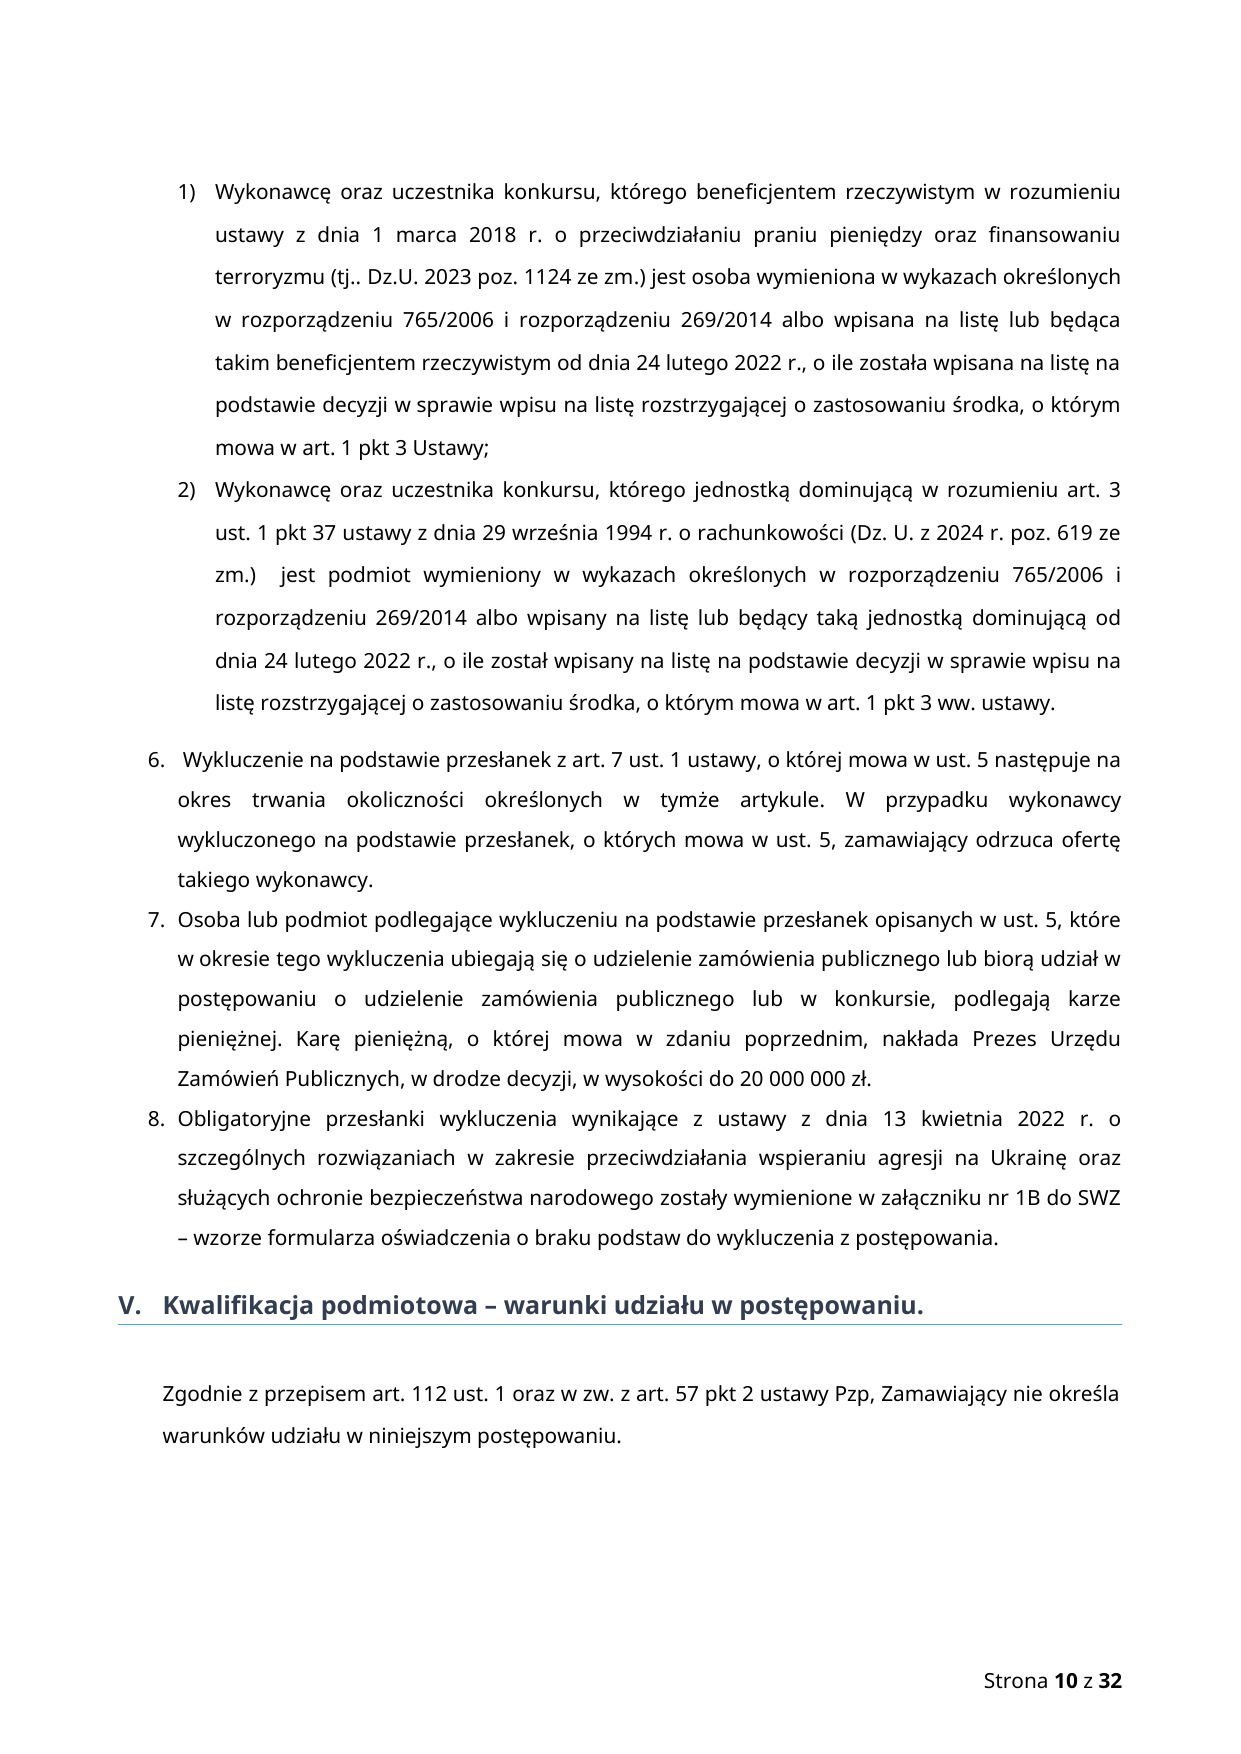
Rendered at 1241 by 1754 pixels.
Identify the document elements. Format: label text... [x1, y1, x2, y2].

subtitle Kwalifikacja podmiotowa – warunki udziału w postępowaniu. [118, 1288, 1122, 1324]
subtitle Wykonawcę oraz uczestnika konkursu, którego beneficjentem rzeczywistym w rozumieniu ustawy z dnia 1 marca 2018 r. o przeciwdziałaniu praniu pieniędzy oraz finansowaniu terroryzmu (tj.. Dz.U. 2023 poz. 1124 ze zm.) jest osoba wymieniona w wykazach określonych w rozporządzeniu 765/2006 i rozporządzeniu 269/2014 albo wpisana na listę lub będąca takim beneficjentem rzeczywistym od dnia 24 lutego 2022 r., o ile została wpisana na listę na podstawie decyzji w sprawie wpisu na listę rozstrzygającej o zastosowaniu środka, o którym mowa w art. 1 pkt 3 Ustawy; [177, 177, 1122, 461]
subtitle Wykonawcę oraz uczestnika konkursu, którego jednostką dominującą w rozumieniu art. 3 ust. 1 pkt 37 ustawy z dnia 29 września 1994 r. o rachunkowości (Dz. U. z 2024 r. poz. 619 ze zm.) jest podmiot wymieniony w wykazach określonych w rozporządzeniu 765/2006 i rozporządzeniu 269/2014 albo wpisany na listę lub będący taką jednostką dominującą od dnia 24 lutego 2022 r., o ile został wpisany na listę na podstawie decyzji w sprawie wpisu na listę rozstrzygającej o zastosowaniu środka, o którym mowa w art. 1 pkt 3 ww. ustawy. [177, 475, 1122, 717]
subtitle Obligatoryjne przesłanki wykluczenia wynikające z ustawy z dnia 13 kwietnia 2022 r. o szczególnych rozwiązaniach w zakresie przeciwdziałania wspieraniu agresji na Ukrainę oraz służących ochronie bezpieczeństwa narodowego zostały wymienione w załączniku nr 1B do SWZ – wzorze formularza oświadczenia o braku podstaw do wykluczenia z postępowania. [148, 1104, 1122, 1252]
subtitle Osoba lub podmiot podlegające wykluczeniu na podstawie przesłanek opisanych w ust. 5, które w okresie tego wykluczenia ubiegają się o udzielenie zamówienia publicznego lub biorą udział w postępowaniu o udzielenie zamówienia publicznego lub w konkursie, podlegają karze pieniężnej. Karę pieniężną, o której mowa w zdaniu poprzednim, nakłada Prezes Urzędu Zamówień Publicznych, w drodze decyzji, w wysokości do 20 000 000 zł. [148, 905, 1122, 1092]
subtitle Wykluczenie na podstawie przesłanek z art. 7 ust. 1 ustawy, o której mowa w ust. 5 następuje na okres trwania okoliczności określonych w tymże artykule. W przypadku wykonawcy wykluczonego na podstawie przesłanek, o których mowa w ust. 5, zamawiający odrzuca ofertę takiego wykonawcy. [148, 746, 1122, 893]
subtitle Zgodnie z przepisem art. 112 ust. 1 oraz w zw. z art. 57 pkt 2 ustawy Pzp, Zamawiający nie określa warunków udziału w niniejszym postępowaniu. [162, 1379, 1122, 1450]
